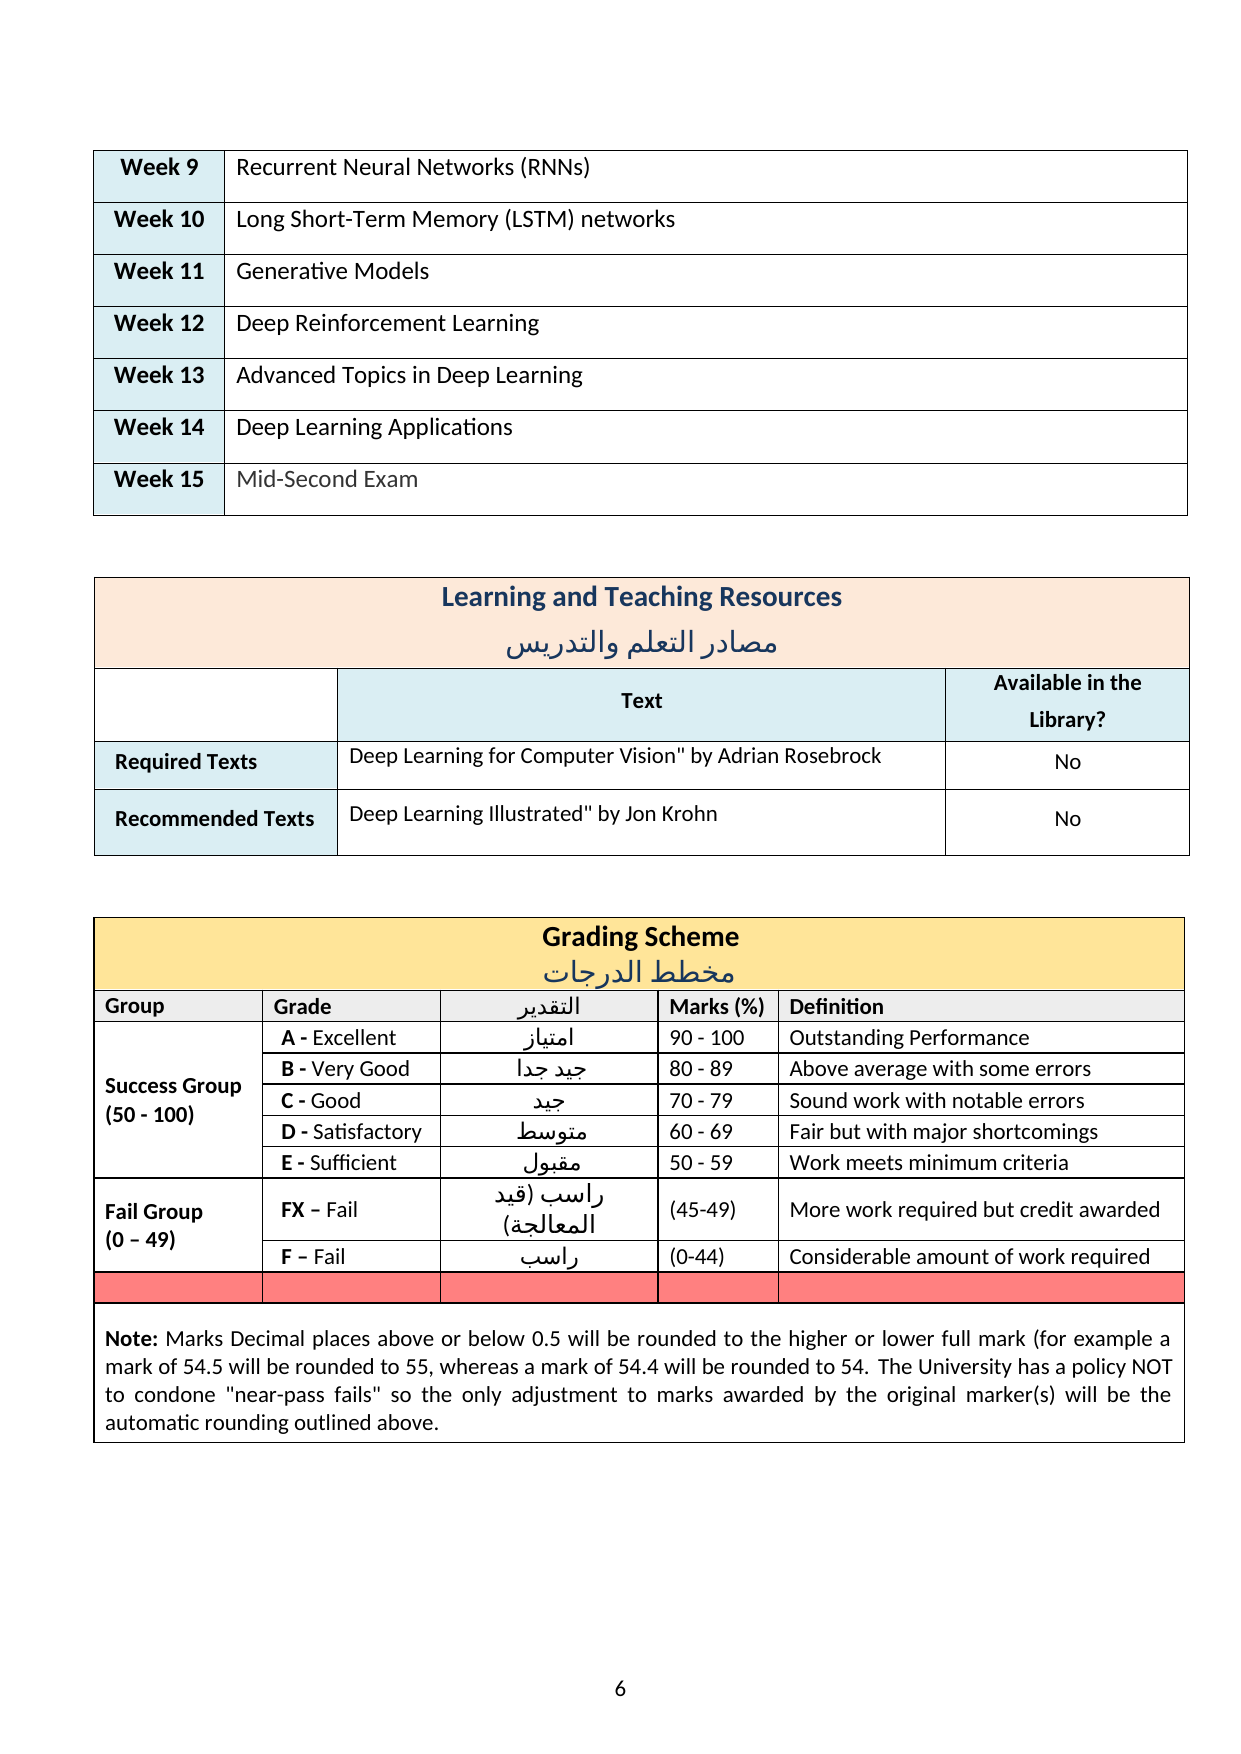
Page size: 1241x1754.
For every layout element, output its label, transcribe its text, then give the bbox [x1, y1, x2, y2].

table_cell Recurrent Neural Networks (RNNs) [225, 151, 1187, 202]
table_cell Marks (%) [659, 991, 778, 1021]
table_cell Available in the Library? [946, 669, 1189, 741]
table_cell 80 - 89 [659, 1054, 778, 1083]
table_cell راسب [441, 1241, 657, 1271]
table_cell 60 - 69 [659, 1116, 778, 1146]
table_cell Week 13 [94, 359, 224, 410]
table_cell FX – Fail [263, 1179, 440, 1240]
table_cell Deep Learning Illustrated" by Jon Krohn [338, 790, 945, 855]
table_cell C - Good [263, 1085, 440, 1114]
table_cell [263, 1273, 440, 1302]
table_cell [95, 1273, 262, 1302]
table_cell Above average with some errors [779, 1054, 1184, 1083]
table_cell D - Satisfactory [263, 1116, 440, 1146]
table_cell Text [338, 669, 945, 741]
table_cell Deep Reinforcement Learning [225, 307, 1187, 358]
table_cell Week 9 [94, 151, 224, 202]
table_cell Group [95, 991, 262, 1021]
table_cell Success Group (50 - 100) [95, 1022, 262, 1177]
table_cell Long Short-Term Memory (LSTM) networks [225, 203, 1187, 254]
table_cell [779, 1273, 1184, 1302]
table_cell Fair but with major shortcomings [779, 1116, 1184, 1146]
table_cell [659, 1273, 778, 1302]
table_cell B - Very Good [263, 1054, 440, 1083]
table_cell (45-49) [659, 1179, 778, 1240]
table_cell Week 15 [94, 464, 224, 514]
table_cell [441, 1273, 657, 1302]
table_cell E - Sufficient [263, 1147, 440, 1177]
table_cell Week 10 [94, 203, 224, 254]
table_cell A - Excellent [263, 1022, 440, 1052]
table_cell Week 14 [94, 411, 224, 462]
table_cell 70 - 79 [659, 1085, 778, 1114]
table_cell راسب (قيد المعالجة) [441, 1179, 657, 1240]
table_header Grading Scheme مخطط الدرجات [95, 918, 1184, 989]
table_cell التقدير [441, 991, 657, 1021]
table_cell جيد [441, 1085, 657, 1114]
table_cell Grade [263, 991, 440, 1021]
table_cell متوسط [441, 1116, 657, 1146]
table_cell امتياز [441, 1022, 657, 1052]
table_cell No [946, 790, 1189, 855]
table_cell Work meets minimum criteria [779, 1147, 1184, 1177]
table_cell More work required but credit awarded [779, 1179, 1184, 1240]
table_cell Week 11 [94, 255, 224, 306]
table_cell Deep Learning for Computer Vision" by Adrian Rosebrock [338, 742, 945, 788]
table_cell Definition [779, 991, 1184, 1021]
table_cell [95, 669, 337, 741]
table_cell مقبول [441, 1147, 657, 1177]
table_header Learning and Teaching Resources مصادر التعلم والتدريس [95, 578, 1189, 667]
table_cell No [946, 742, 1189, 788]
table_cell Outstanding Performance [779, 1022, 1184, 1052]
table_cell Week 12 [94, 307, 224, 358]
table_cell F – Fail [263, 1241, 440, 1271]
table_cell 50 - 59 [659, 1147, 778, 1177]
table_cell Mid-Second Exam [225, 464, 1187, 514]
table_cell Considerable amount of work required [779, 1241, 1184, 1271]
table_cell Generative Models [225, 255, 1187, 306]
table_cell Required Texts [95, 742, 337, 788]
table_cell Recommended Texts [95, 790, 337, 855]
table_cell Fail Group (0 – 49) [95, 1179, 262, 1271]
table_cell Sound work with notable errors [779, 1085, 1184, 1114]
table_cell (0-44) [659, 1241, 778, 1271]
table_cell Deep Learning Applications [225, 411, 1187, 462]
table_cell جيد جدا [441, 1054, 657, 1083]
table_cell Advanced Topics in Deep Learning [225, 359, 1187, 410]
table_cell Note: Marks Decimal places above or below 0.5 will be rounded to the higher or lower full mark (for example a mark of 54.5 will be rounded to 55, whereas a mark of 54.4 will be rounded to 54. The University has a policy NOT to condone "near-pass fails" so the only adjustment to marks awarded by the original marker(s) will be the automatic rounding outlined above. [95, 1304, 1184, 1442]
table_cell 90 - 100 [659, 1022, 778, 1052]
